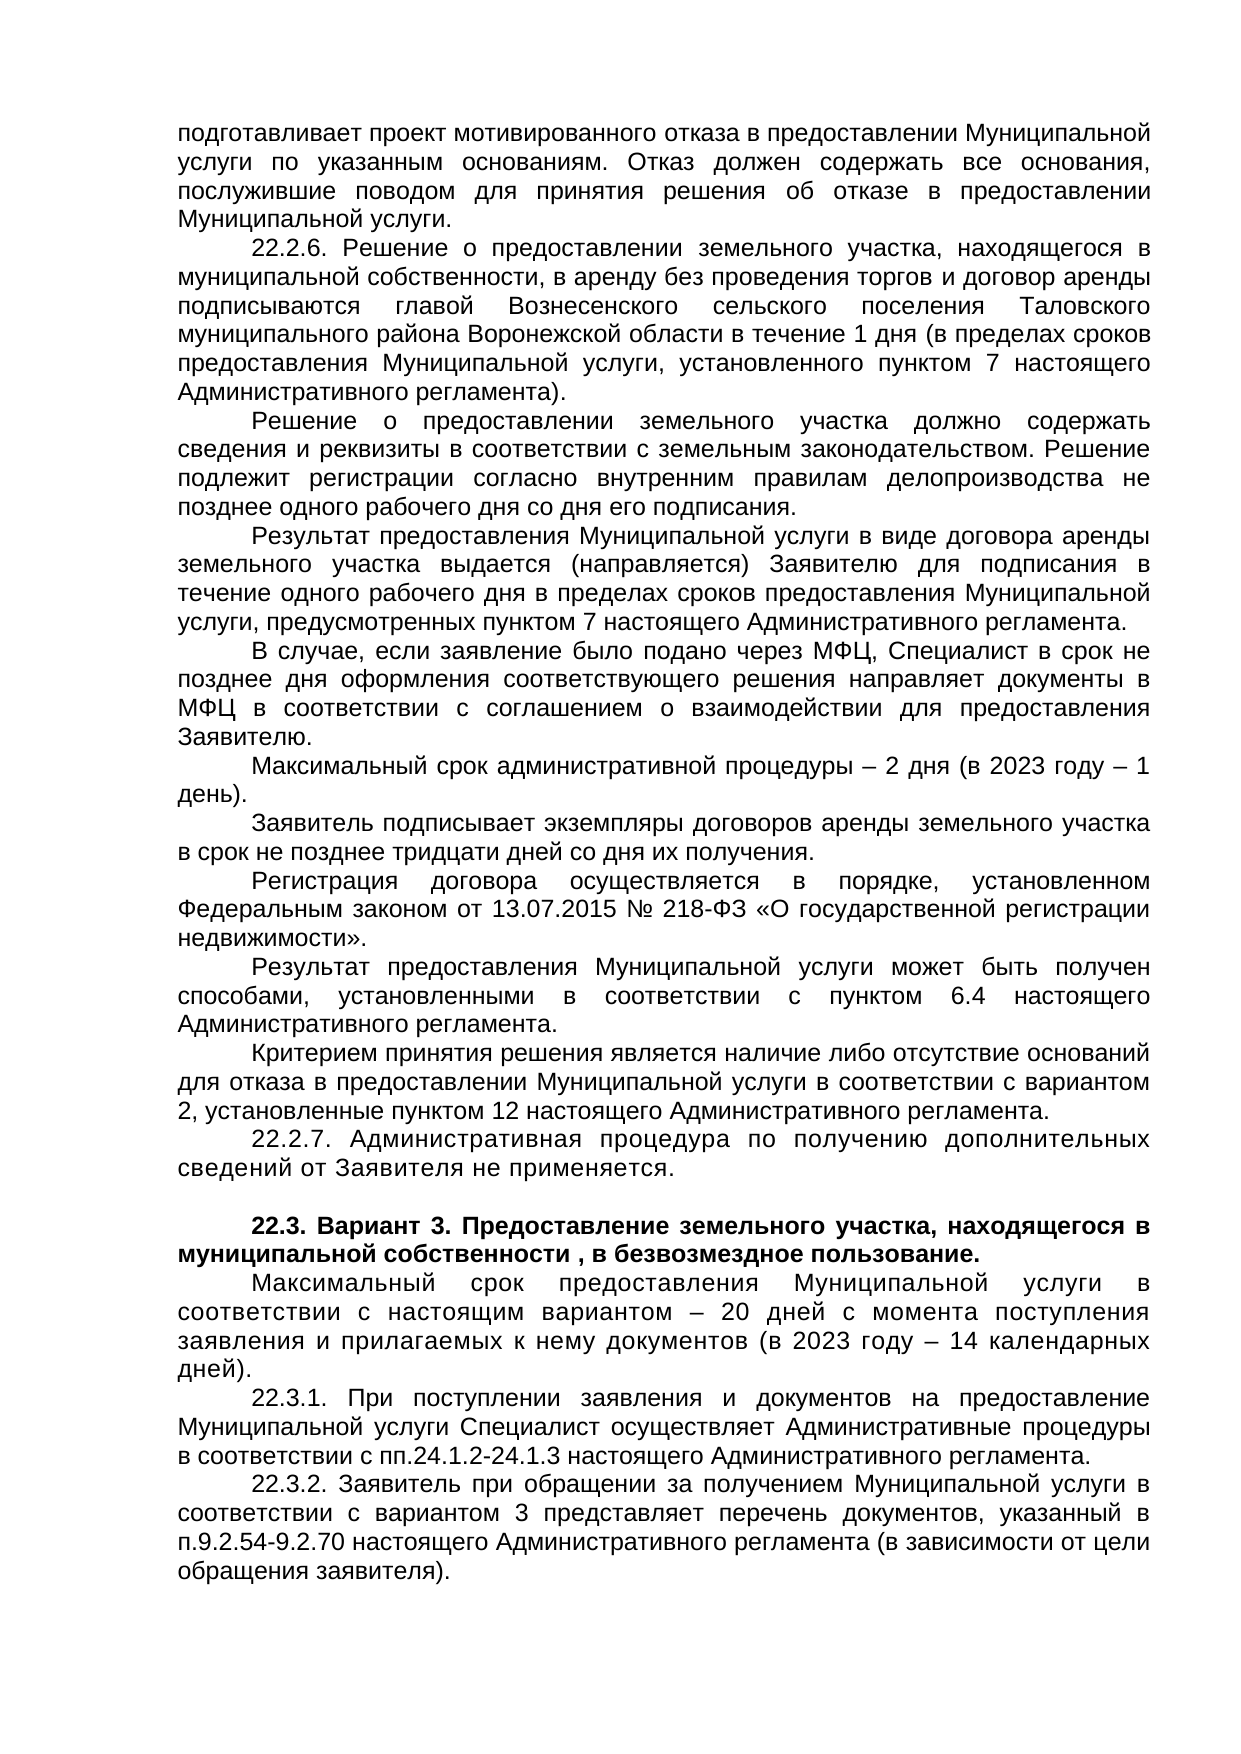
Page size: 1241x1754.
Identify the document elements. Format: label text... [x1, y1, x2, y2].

text Заявитель подписывает экземпляры договоров аренды земельного участка в срок не позднее тридцати дней со дня их получения. [177, 808, 1152, 866]
text Регистрация договора осуществляется в порядке, установленном Федеральным законом от 13.07.2015 № 218-ФЗ «О государственной регистрации недвижимости». [177, 866, 1152, 952]
text В случае, если заявление было подано через МФЦ, Специалист в срок не позднее дня оформления соответствующего решения направляет документы в МФЦ в соответствии с соглашением о взаимодействии для предоставления Заявителю. [177, 636, 1152, 751]
list 22.3. Вариант 3. Предоставление земельного участка, находящегося в муниципальной собственности , в безвозмездное пользование. [177, 1211, 1152, 1268]
text Результат предоставления Муниципальной услуги может быть получен способами, установленными в соответствии с пунктом 6.4 настоящего Административного регламента. [177, 952, 1152, 1038]
text 22.3.2. Заявитель при обращении за получением Муниципальной услуги в соответствии с вариантом 3 представляет перечень документов, указанный в п.9.2.54-9.2.70 настоящего Административного регламента (в зависимости от цели обращения заявителя). [177, 1469, 1152, 1584]
text Максимальный срок предоставления Муниципальной услуги в соответствии с настоящим вариантом – 20 дней с момента поступления заявления и прилагаемых к нему документов (в 2023 году – 14 календарных дней). [177, 1268, 1152, 1383]
text 22.2.6. Решение о предоставлении земельного участка, находящегося в муниципальной собственности, в аренду без проведения торгов и договор аренды подписываются главой Вознесенского сельского поселения Таловского муниципального района Воронежской области в течение 1 дня (в пределах сроков предоставления Муниципальной услуги, установленного пунктом 7 настоящего Административного регламента). [177, 233, 1152, 406]
text 22.2.7. Административная процедура по получению дополнительных сведений от Заявителя не применяется. [177, 1124, 1152, 1182]
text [177, 118, 1152, 233]
text Результат предоставления Муниципальной услуги в виде договора аренды земельного участка выдается (направляется) Заявителю для подписания в течение одного рабочего дня в пределах сроков предоставления Муниципальной услуги, предусмотренных пунктом 7 настоящего Административного регламента. [177, 521, 1152, 636]
text 22.3.1. При поступлении заявления и документов на предоставление Муниципальной услуги Специалист осуществляет Административные процедуры в соответствии с пп.24.1.2-24.1.3 настоящего Административного регламента. [177, 1383, 1152, 1469]
text Критерием принятия решения является наличие либо отсутствие оснований для отказа в предоставлении Муниципальной услуги в соответствии с вариантом 2, установленные пунктом 12 настоящего Административного регламента. [177, 1038, 1152, 1124]
text Решение о предоставлении земельного участка должно содержать сведения и реквизиты в соответствии с земельным законодательством. Решение подлежит регистрации согласно внутренним правилам делопроизводства не позднее одного рабочего дня со дня его подписания. [177, 406, 1152, 521]
text Максимальный срок административной процедуры – 2 дня (в 2023 году – 1 день). [177, 751, 1152, 808]
